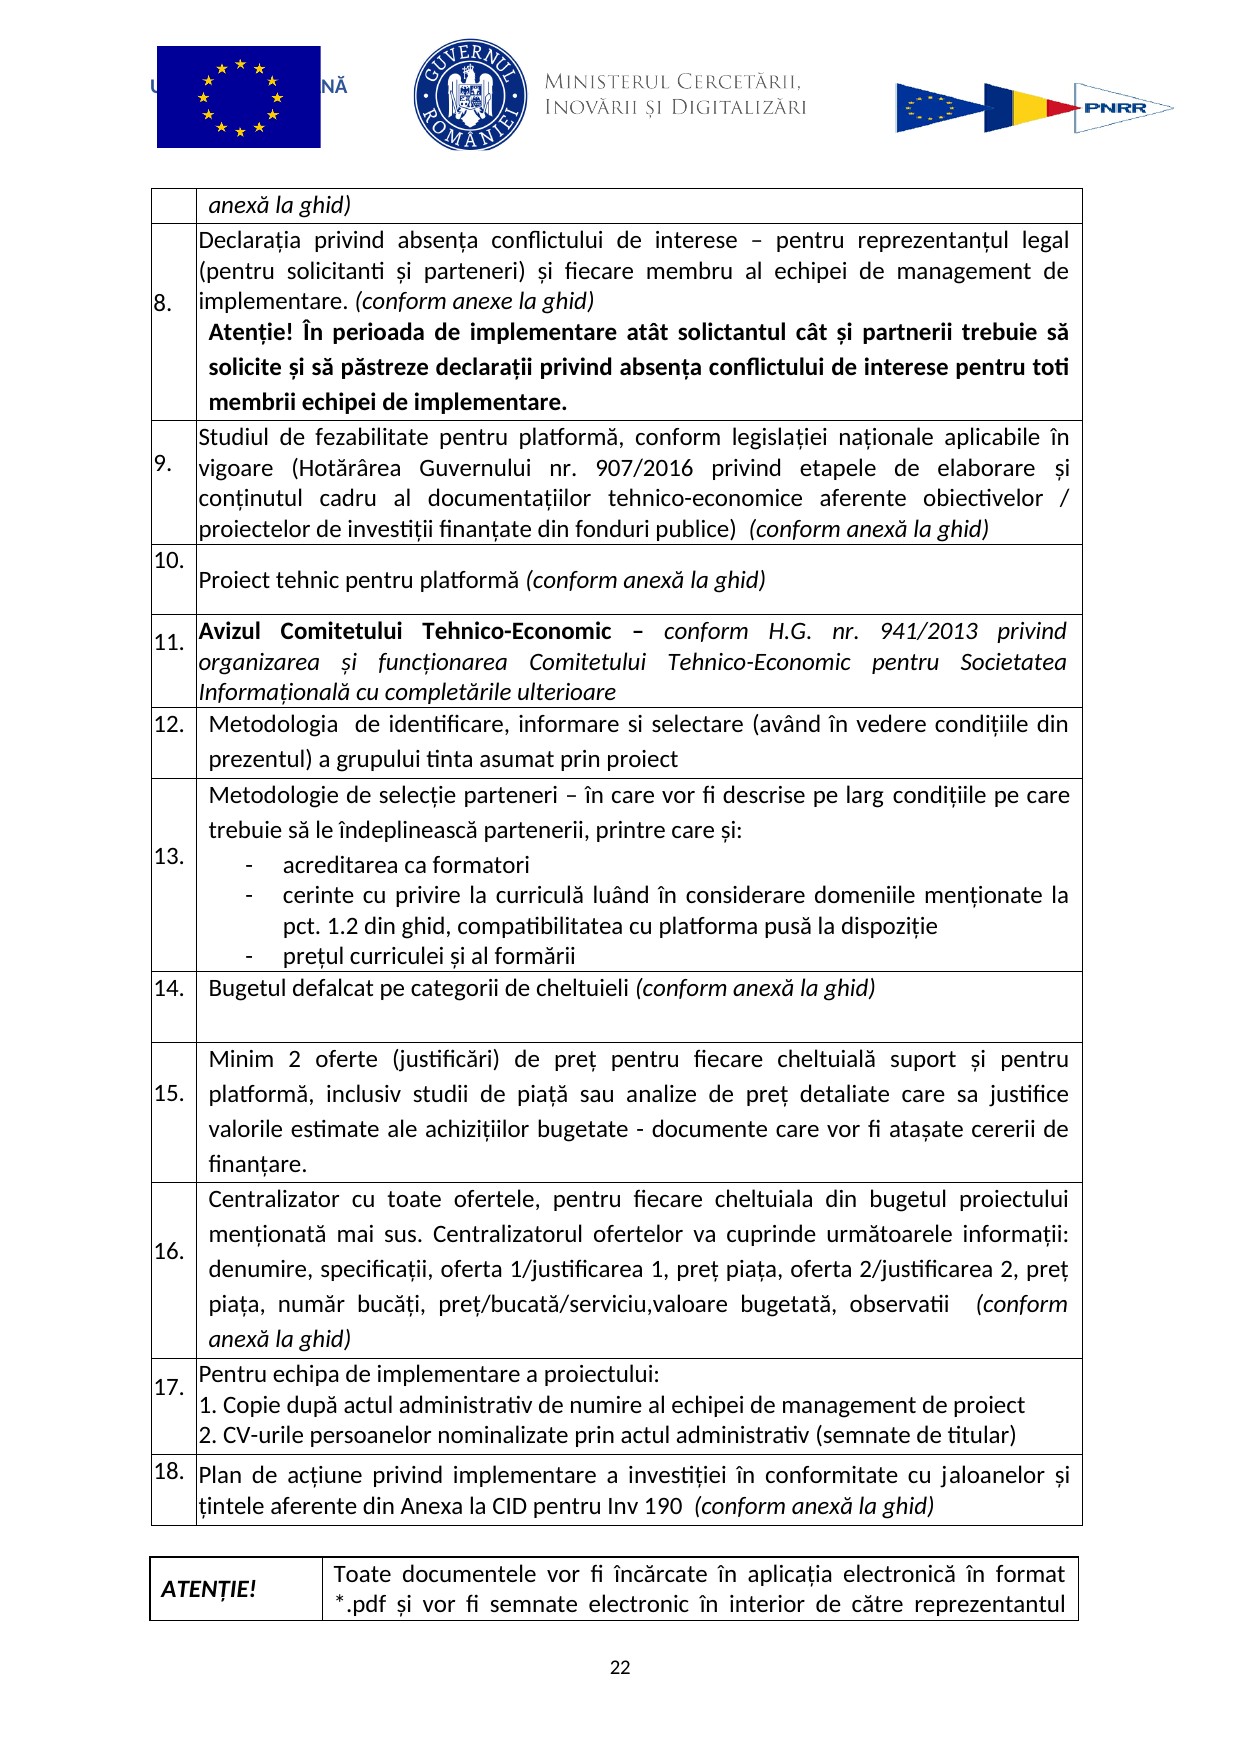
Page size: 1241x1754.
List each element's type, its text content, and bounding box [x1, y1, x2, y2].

table_cell [152, 858, 196, 950]
table_cell Studiul de fezabilitate pentru platformă, conform legislaţiei naţionale aplicabile în vigoare (Hotărârea Guvernului nr. 907/2016 privind etapele de elaborare şi conţinutul cadru al documentaţiilor tehnico-economice aferente obiectivelor / proiectelor de investiţii finanţate din fonduri publice) (conform anexă la ghid) [197, 664, 1082, 786]
table_cell [152, 1286, 196, 1425]
picture [412, 37, 810, 150]
table_cell [152, 1215, 196, 1284]
table_cell Declarație pe propria răspundere asupra locației/locațiilor unde se implementează proiectul (aceasta/acestea trebuie să corespundă cu cea/cele completată/completate în cererea de finanțare). [197, 291, 1082, 395]
table_cell Metodologia de identificare, informare si selectare (având în vedere condițiile din prezentul) a grupului tinta asumat prin proiect [197, 951, 1082, 1021]
table_cell Proiect tehnic pentru platformă (conform anexă la ghid) [197, 787, 1082, 857]
table_cell Metodologie de selecție parteneri – în care vor fi descrise pe larg condițiile pe care trebuie să le îndeplinească partenerii, printre care și: acreditarea ca formatori cerinte cu privire la curriculă luând în considerare domeniile menționate la pct. 1.2 din ghid, compatibilitatea cu platforma pusă la dispoziție prețul curriculei și al formării [197, 1022, 1082, 1214]
table_cell [152, 220, 196, 290]
table_cell [152, 189, 196, 219]
table_cell [152, 1022, 196, 1214]
table_cell Minim 2 oferte (justificări) de preț pentru fiecare cheltuială suport și pentru platformă, inclusiv studii de piață sau analize de preț detaliate care sa justifice valorile estimate ale achizițiilor bugetate - documente care vor fi atașate cererii de finanțare. [197, 1286, 1082, 1425]
table_cell Diagrama Gantt aferentă calendarului de activități previzionate a se realiza în vederea implementării proiectului. [197, 220, 1082, 290]
table_cell [152, 291, 196, 395]
table_cell Declarația privind absența conflictului de interese – pentru reprezentanțul legal (pentru solicitanti și parteneri) și fiecare membru al echipei de management de implementare. (conform anexe la ghid) Atenție! În perioada de implementare atât solictantul cât și partnerii trebuie să solicite și să păstreze declarații privind absența conflictului de interese pentru toti membrii echipei de implementare. [197, 467, 1082, 663]
table_cell Centralizator cu toate ofertele, pentru fiecare cheltuiala din bugetul proiectului menționată mai sus. Centralizatorul ofertelor va cuprinde următoarele informații: denumire, specificații, oferta 1/justificarea 1, preț piața, oferta 2/justificarea 2, preț piața, număr bucăți, preț/bucată/serviciu,valoare bugetată, observatii (conform anexă la ghid) [197, 1426, 1082, 1600]
table_cell [152, 787, 196, 857]
table_cell [152, 1426, 196, 1600]
table_cell [152, 664, 196, 786]
table_cell Bugetul defalcat pe categorii de cheltuieli (conform anexă la ghid) [197, 1215, 1082, 1284]
picture [155, 46, 321, 146]
table_cell [152, 467, 196, 663]
table_cell [152, 396, 196, 466]
picture [876, 35, 1193, 188]
table_cell Avizul Comitetului Tehnico-Economic – conform H.G. nr. 941/2013 privind organizarea şi funcţionarea Comitetului Tehnico-Economic pentru Societatea Informaţională cu completările ulterioare [197, 858, 1082, 950]
table_cell Declaraţia pe proprie răspundere cu privire la evitarea dublei finanțări (conform anexă la ghid) [197, 396, 1082, 466]
table_cell [152, 951, 196, 1021]
